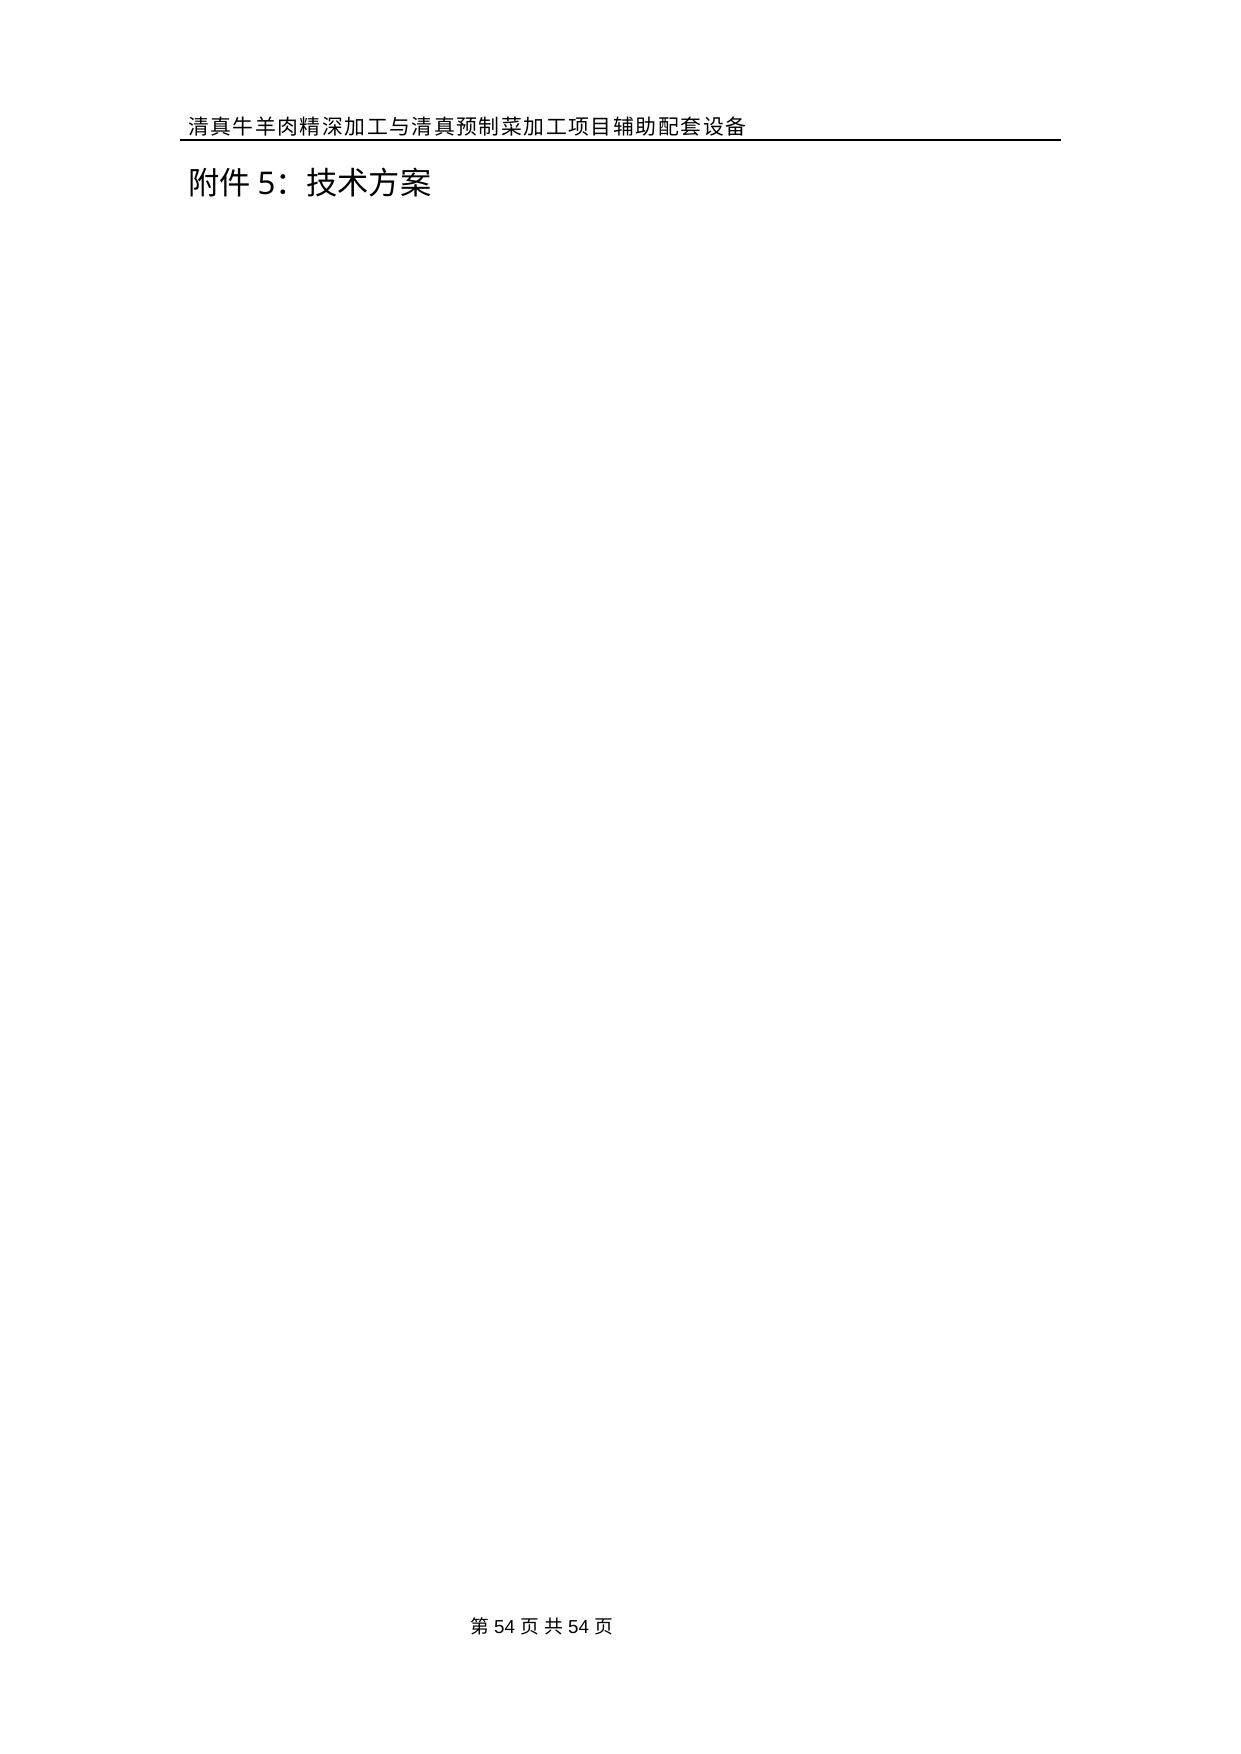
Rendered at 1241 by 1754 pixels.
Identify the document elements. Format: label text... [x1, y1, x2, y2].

text 附件 5：技术方案 [188, 161, 1052, 203]
